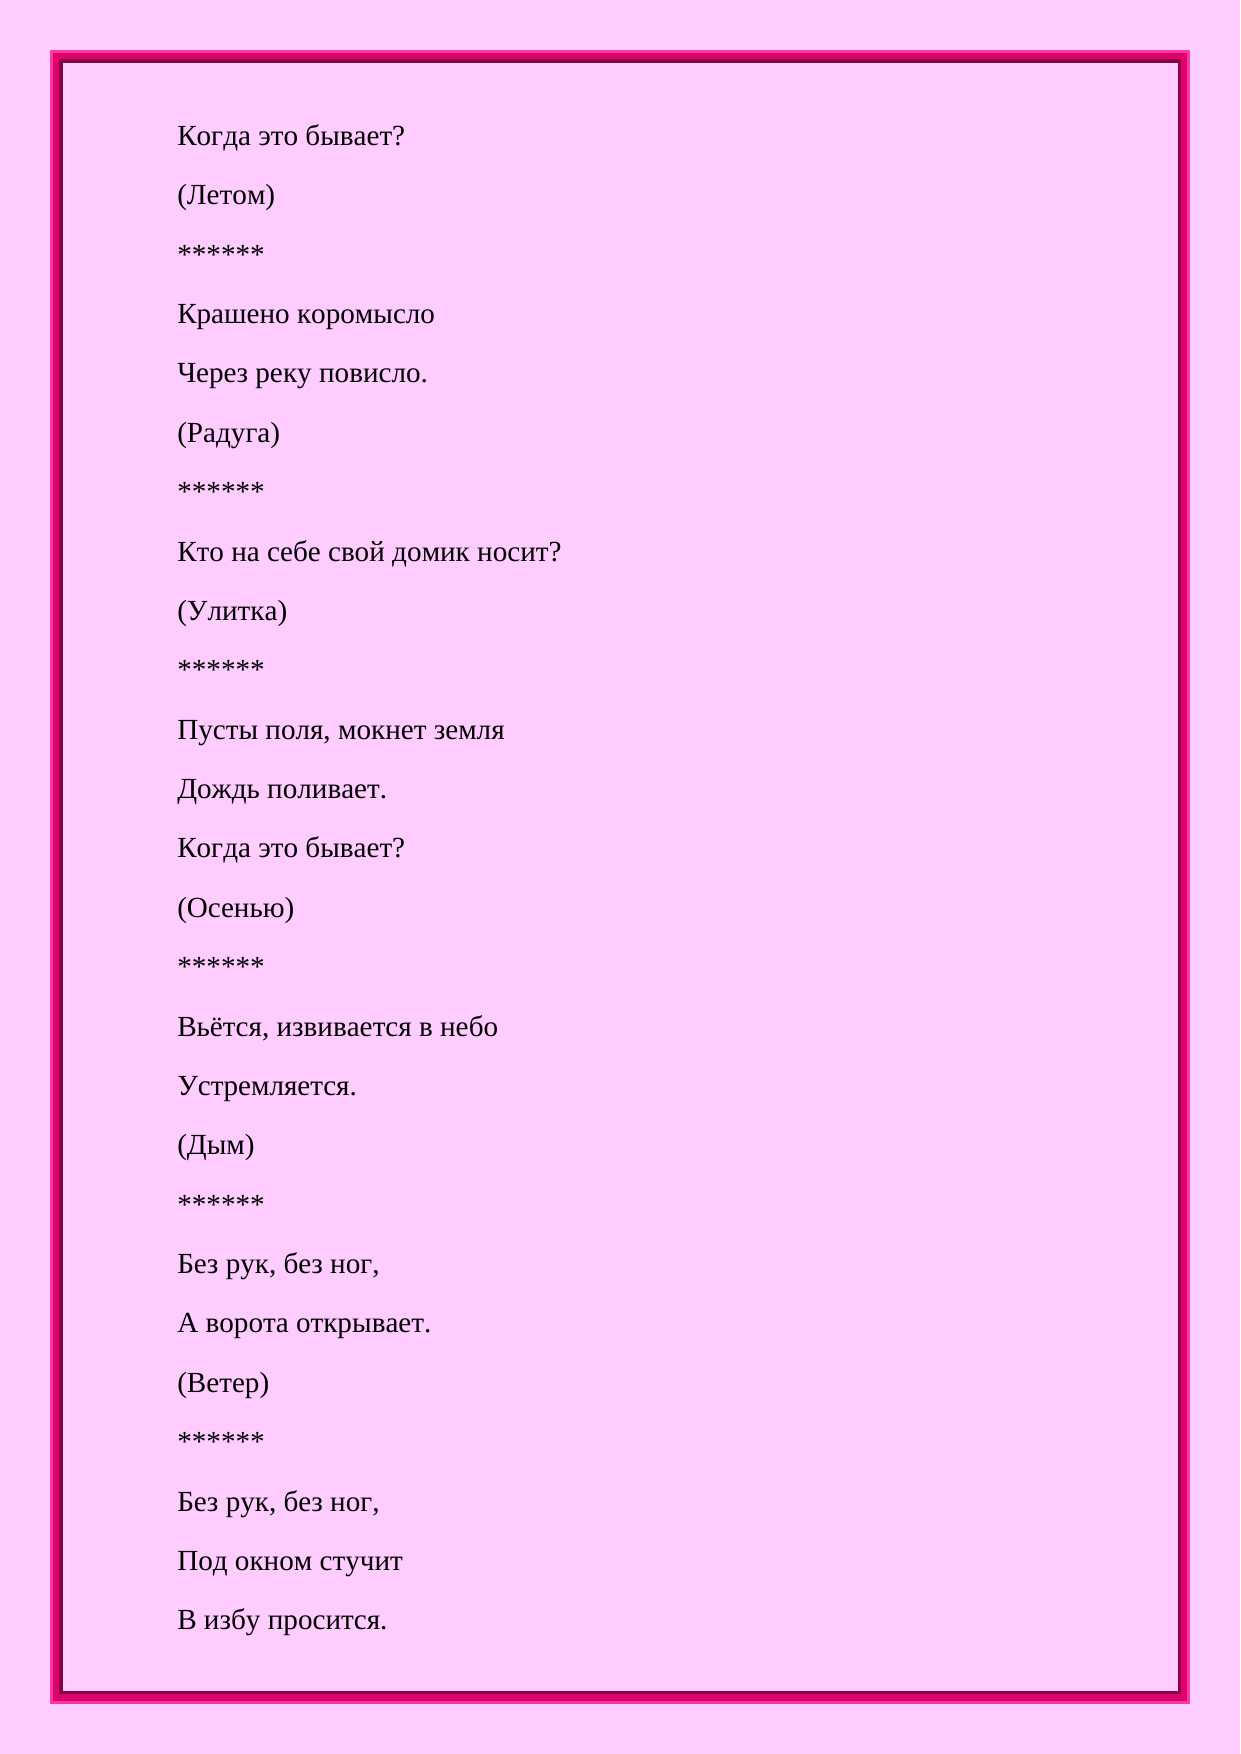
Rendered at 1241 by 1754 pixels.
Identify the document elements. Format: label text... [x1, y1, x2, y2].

text Вьётся, извивается в небо [177, 1009, 1152, 1042]
text (Ветер) [177, 1365, 1152, 1398]
text А ворота открывает. [177, 1306, 1152, 1339]
text (Радуга) [177, 415, 1152, 448]
text ****** [177, 1424, 1152, 1458]
text ****** [177, 474, 1152, 508]
text (Улитка) [177, 593, 1152, 627]
text Когда это бывает? [177, 831, 1152, 864]
text ****** [177, 949, 1152, 983]
text ****** [177, 237, 1152, 270]
text Под окном стучит [177, 1543, 1152, 1577]
text В избу просится. [177, 1602, 1152, 1636]
text ****** [177, 652, 1152, 686]
text (Дым) [177, 1127, 1152, 1161]
text Пусты поля, мокнет земля [177, 712, 1152, 745]
text ****** [177, 1187, 1152, 1220]
text Без рук, без ног, [177, 1246, 1152, 1280]
text (Летом) [177, 177, 1152, 211]
text Без рук, без ног, [177, 1484, 1152, 1517]
text Устремляется. [177, 1068, 1152, 1102]
text (Осенью) [177, 890, 1152, 923]
text Дождь поливает. [177, 771, 1152, 805]
text Кто на себе свой домик носит? [177, 534, 1152, 567]
text Крашено коромысло [177, 296, 1152, 330]
text Когда это бывает? [177, 118, 1152, 152]
text Через реку повисло. [177, 356, 1152, 389]
